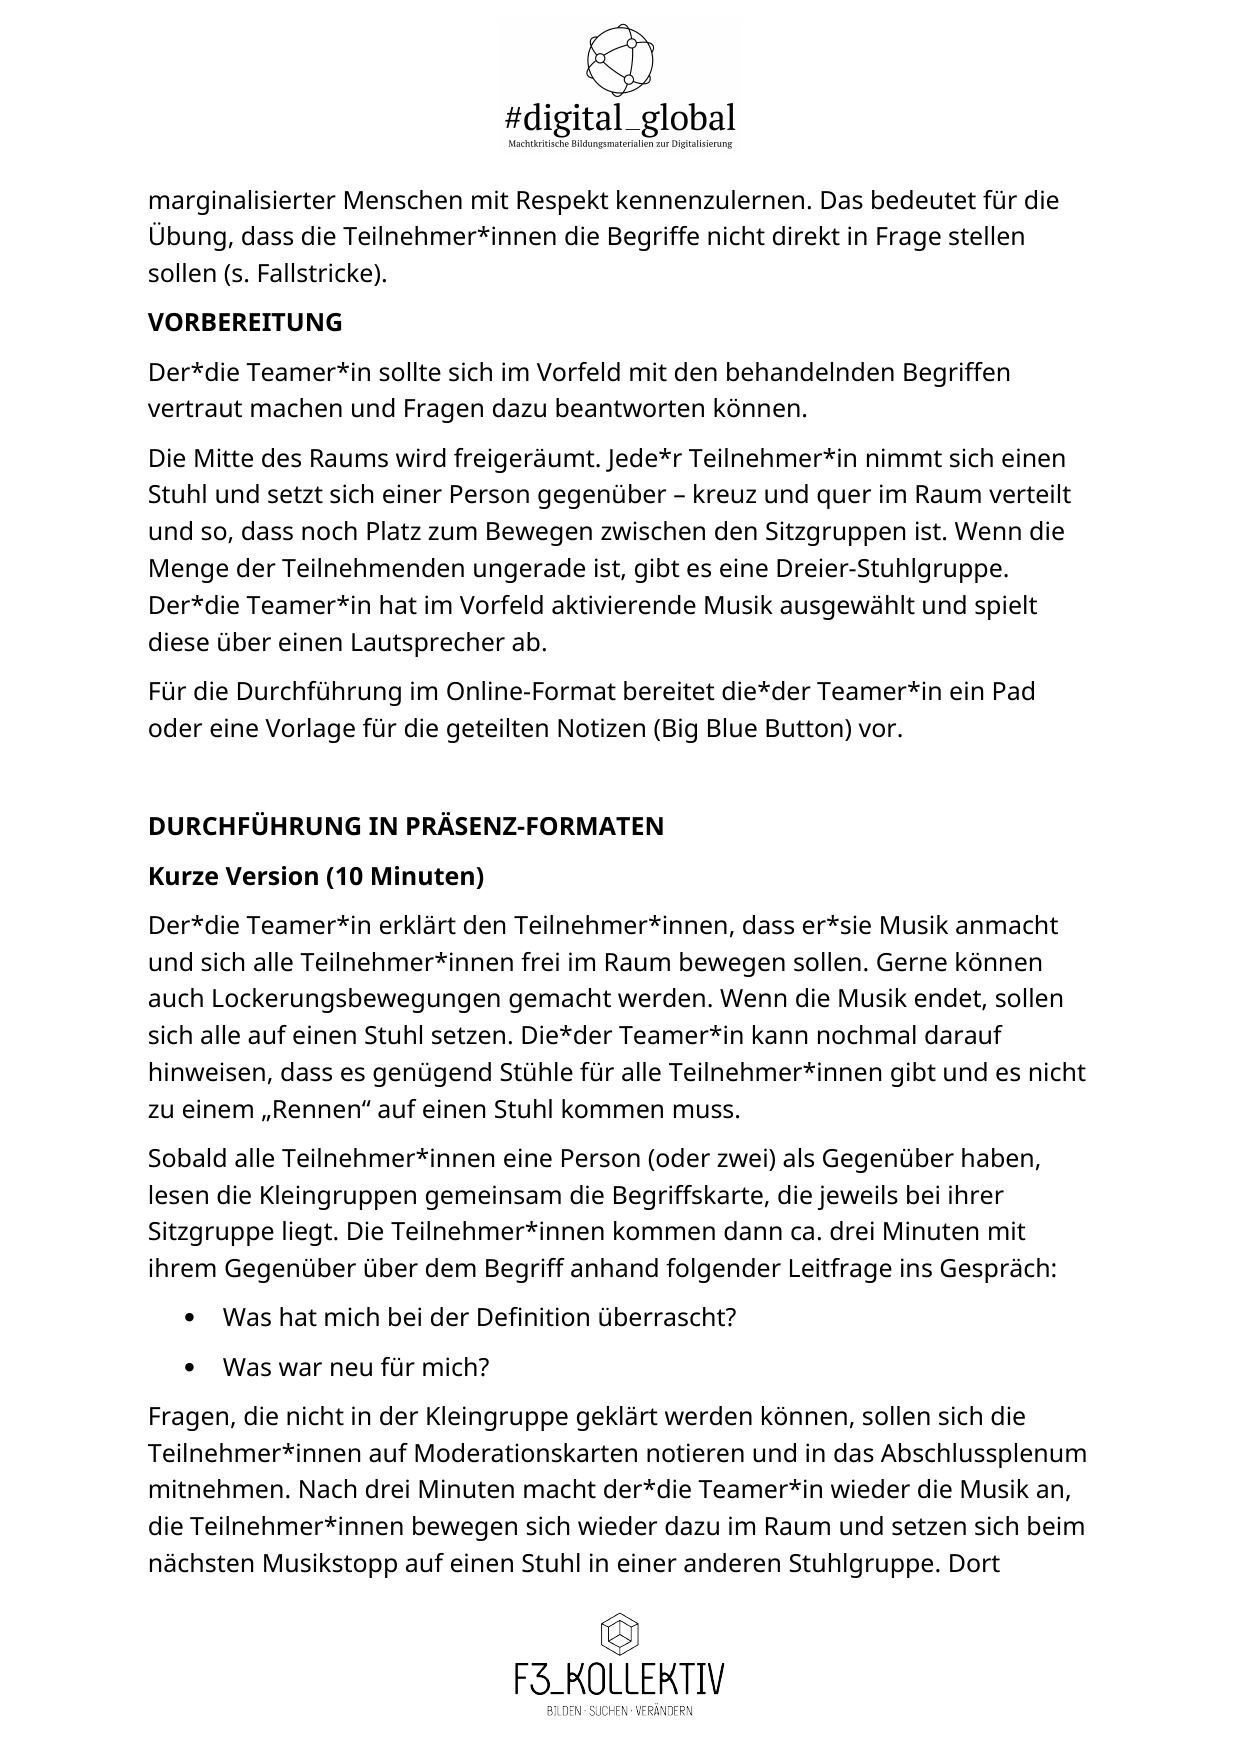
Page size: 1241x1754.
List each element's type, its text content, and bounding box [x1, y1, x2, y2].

text Für die Durchführung im Online-Format bereitet die*der Teamer*in ein Pad oder eine Vorlage für die geteilten Notizen (Big Blue Button) vor. [148, 673, 1093, 744]
picture [509, 1607, 731, 1722]
text Sobald alle Teilnehmer*innen eine Person (oder zwei) als Gegenüber haben, lesen die Kleingruppen gemeinsam die Begriffskarte, die jeweils bei ihrer Sitzgruppe liegt. Die Teilnehmer*innen kommen dann ca. drei Minuten mit ihrem Gegenüber über dem Begriff anhand folgender Leitfrage ins Gespräch: [148, 1141, 1093, 1285]
text Durchführung in präsenz-Formaten [148, 809, 1093, 843]
list Was war neu für mich? [185, 1349, 1093, 1383]
text Die Mitte des Raums wird freigeräumt. Jede*r Teilnehmer*in nimmt sich einen Stuhl und setzt sich einer Person gegenüber – kreuz und quer im Raum verteilt und so, dass noch Platz zum Bewegen zwischen den Sitzgruppen ist. Wenn die Menge der Teilnehmenden ungerade ist, gibt es eine Dreier-Stuhlgruppe. Der*die Teamer*in hat im Vorfeld aktivierende Musik ausgewählt und spielt diese über einen Lautsprecher ab. [148, 440, 1093, 658]
text Kurze Version (10 Minuten) [148, 858, 1093, 892]
text Vorbereitung [148, 305, 1093, 339]
text Der*die Teamer*in erklärt den Teilnehmer*innen, dass er*sie Musik anmacht und sich alle Teilnehmer*innen frei im Raum bewegen sollen. Gerne können auch Lockerungsbewegungen gemacht werden. Wenn die Musik endet, sollen sich alle auf einen Stuhl setzen. Die*der Teamer*in kann nochmal darauf hinweisen, dass es genügend Stühle für alle Teilnehmer*innen gibt und es nicht zu einem „Rennen“ auf einen Stuhl kommen muss. [148, 907, 1093, 1125]
picture [498, 17, 743, 155]
list Was hat mich bei der Definition überrascht? [185, 1300, 1093, 1334]
text Der*die Teamer*in sollte sich im Vorfeld mit den behandelnden Begriffen vertraut machen und Fragen dazu beantworten können. [148, 354, 1093, 425]
